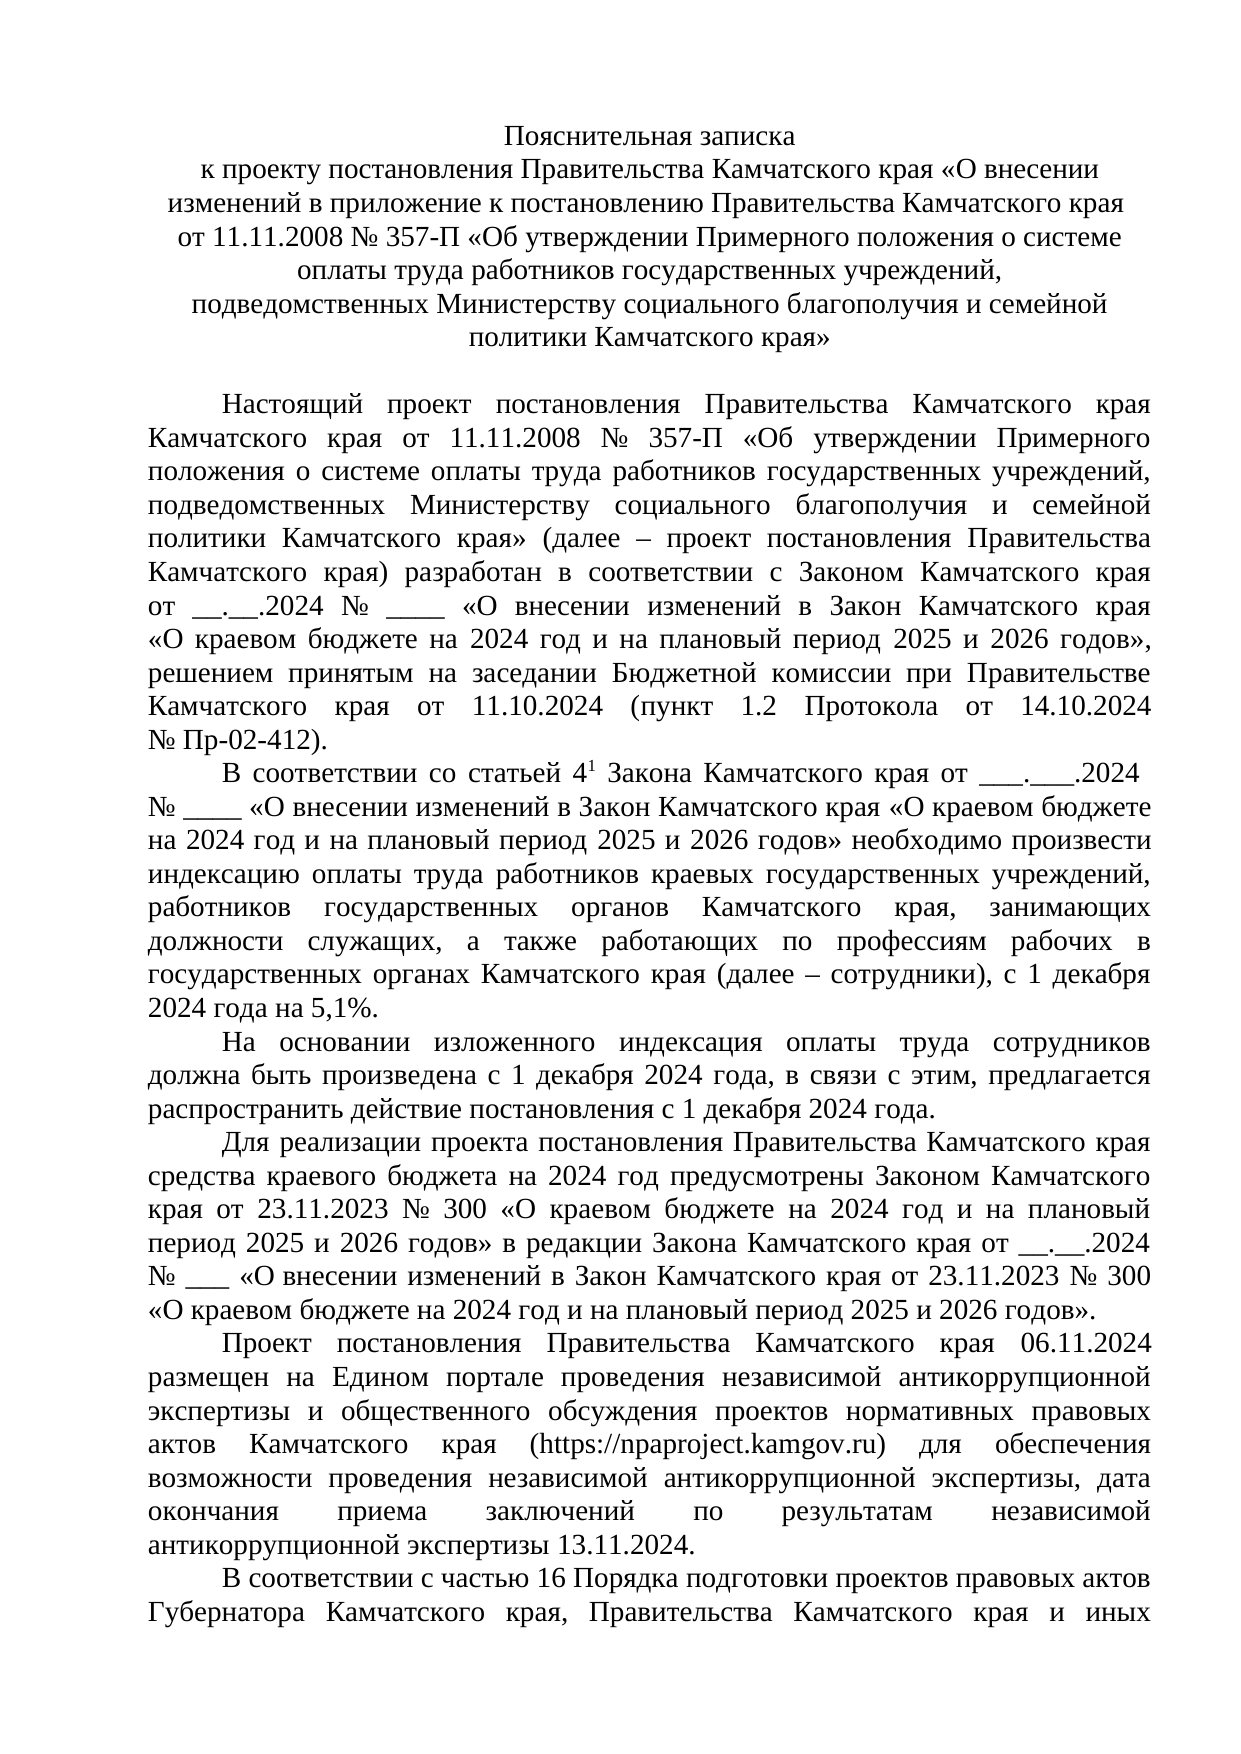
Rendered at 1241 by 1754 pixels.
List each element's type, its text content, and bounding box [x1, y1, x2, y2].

text На основании изложенного индексация оплаты труда сотрудников должна быть произведена с 1 декабря 2024 года, в связи с этим, предлагается распространить действие постановления с 1 декабря 2024 года. [148, 1024, 1152, 1124]
text Настоящий проект постановления Правительства Камчатского края Камчатского края от 11.11.2008 № 357-П «Об утверждении Примерного положения о системе оплаты труда работников государственных учреждений, подведомственных Министерству социального благополучия и семейной политики Камчатского края» (далее – проект постановления Правительства Камчатского края) разработан в соответствии с Законом Камчатского края от __.__.2024 № ____ «О внесении изменений в Закон Камчатского края «О краевом бюджете на 2024 год и на плановый период 2025 и 2026 годов», решением принятым на заседании Бюджетной комиссии при Правительстве Камчатского края от 11.10.2024 (пункт 1.2 Протокола от 14.10.2024 № Пр-02-412). [148, 386, 1152, 755]
text к проекту постановления Правительства Камчатского края «О внесении изменений в приложение к постановлению Правительства Камчатского края от 11.11.2008 № 357-П «Об утверждении Примерного положения о системе оплаты труда работников государственных учреждений, [148, 152, 1152, 286]
text Проект постановления Правительства Камчатского края 06.11.2024 размещен на Едином портале проведения независимой антикоррупционной экспертизы и общественного обсуждения проектов нормативных правовых актов Камчатского края (https://npaproject.kamgov.ru) для обеспечения возможности проведения независимой антикоррупционной экспертизы, дата окончания приема заключений по результатам независимой антикоррупционной экспертизы 13.11.2024. [148, 1326, 1152, 1560]
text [148, 1560, 1152, 1627]
text подведомственных Министерству социального благополучия и семейной политики Камчатского края» [148, 286, 1152, 353]
text Пояснительная записка [148, 118, 1152, 152]
text Для реализации проекта постановления Правительства Камчатского края средства краевого бюджета на 2024 год предусмотрены Законом Камчатского края от 23.11.2023 № 300 «О краевом бюджете на 2024 год и на плановый период 2025 и 2026 годов» в редакции Закона Камчатского края от __.__.2024 № ___ «О внесении изменений в Закон Камчатского края от 23.11.2023 № 300 «О краевом бюджете на 2024 год и на плановый период 2025 и 2026 годов». [148, 1124, 1152, 1326]
text В соответствии со статьей 41 Закона Камчатского края от ___.___.2024 № ____ «О внесении изменений в Закон Камчатского края «О краевом бюджете на 2024 год и на плановый период 2025 и 2026 годов» необходимо произвести индексацию оплаты труда работников краевых государственных учреждений, работников государственных органов Камчатского края, занимающих должности служащих, а также работающих по профессиям рабочих в государственных органах Камчатского края (далее – сотрудники), с 1 декабря 2024 года на 5,1%. [148, 755, 1152, 1024]
